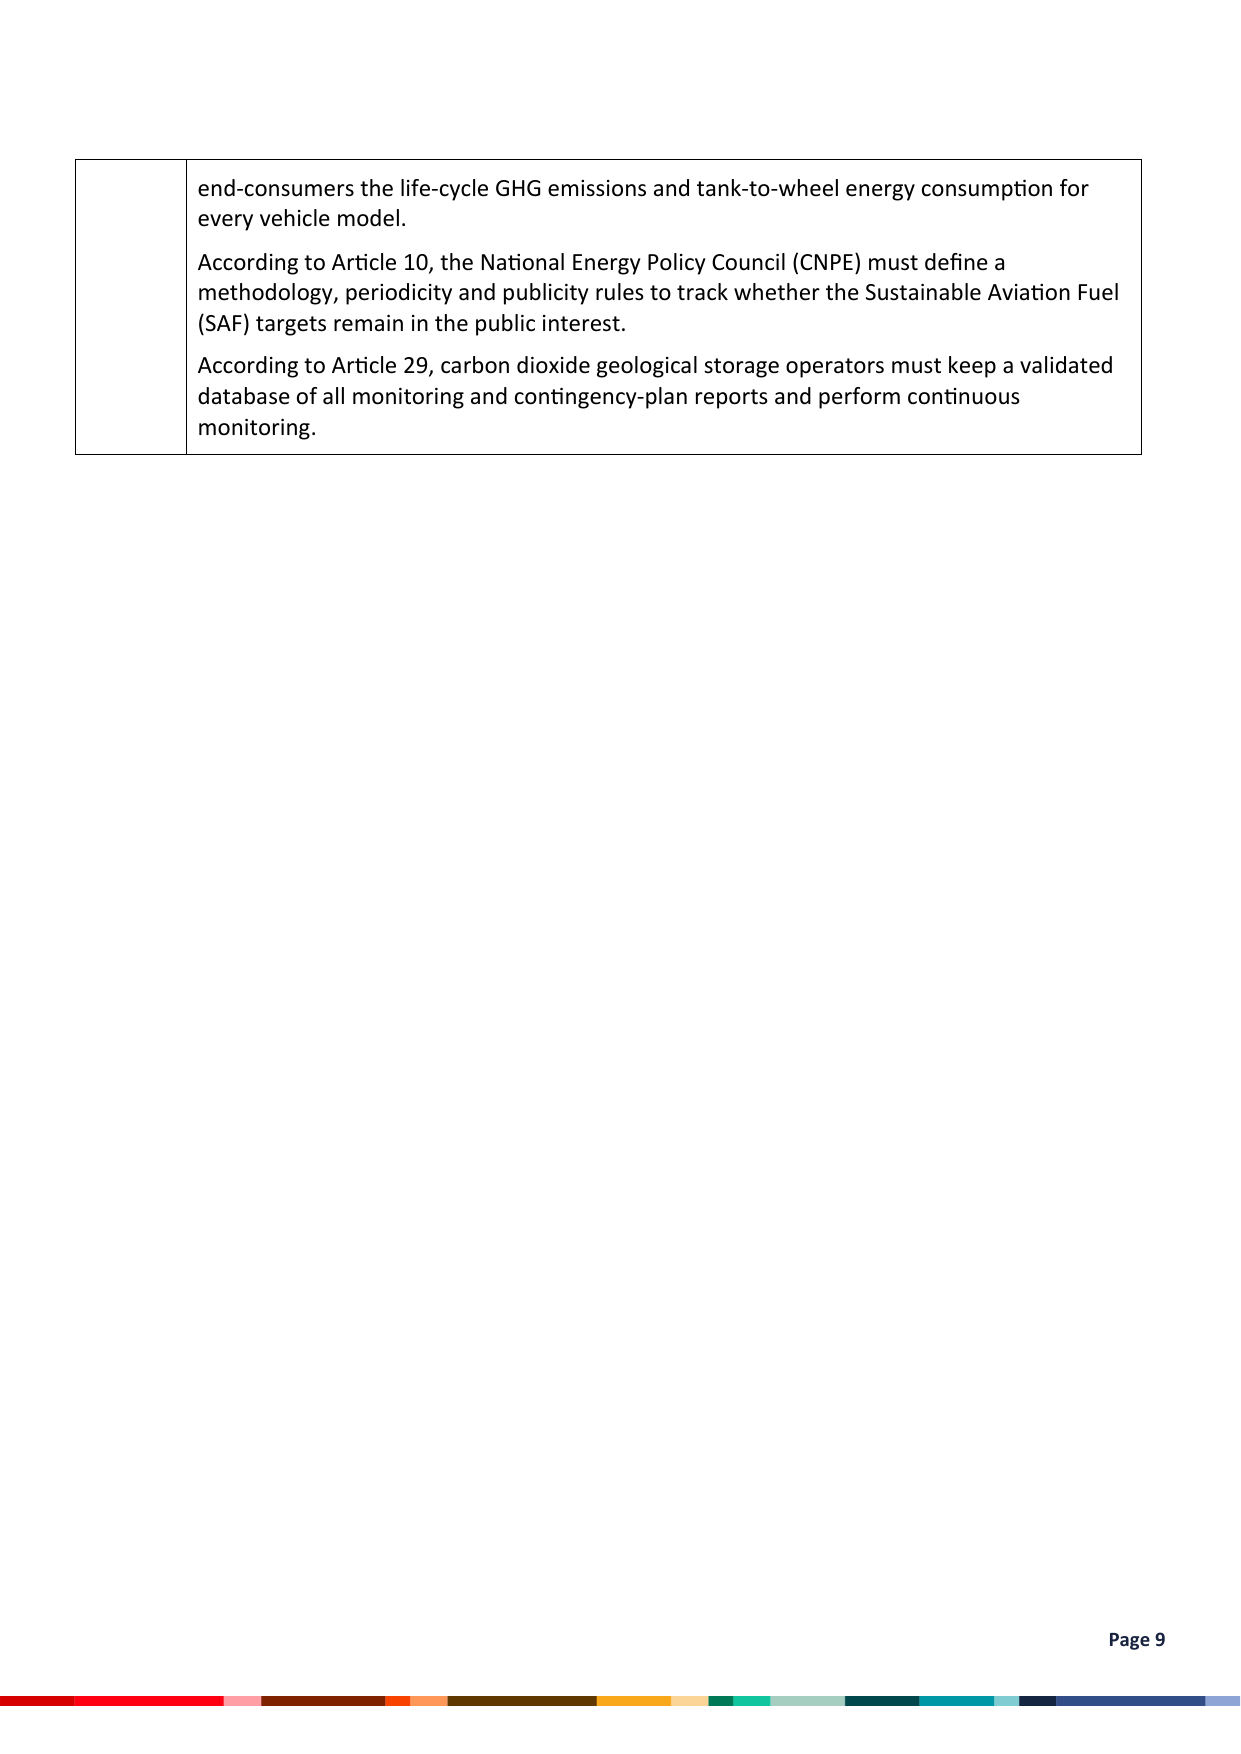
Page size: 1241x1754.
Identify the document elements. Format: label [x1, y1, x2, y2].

table_cell [187, 160, 1141, 454]
picture [0, 1696, 1241, 1706]
table_cell [76, 160, 186, 454]
